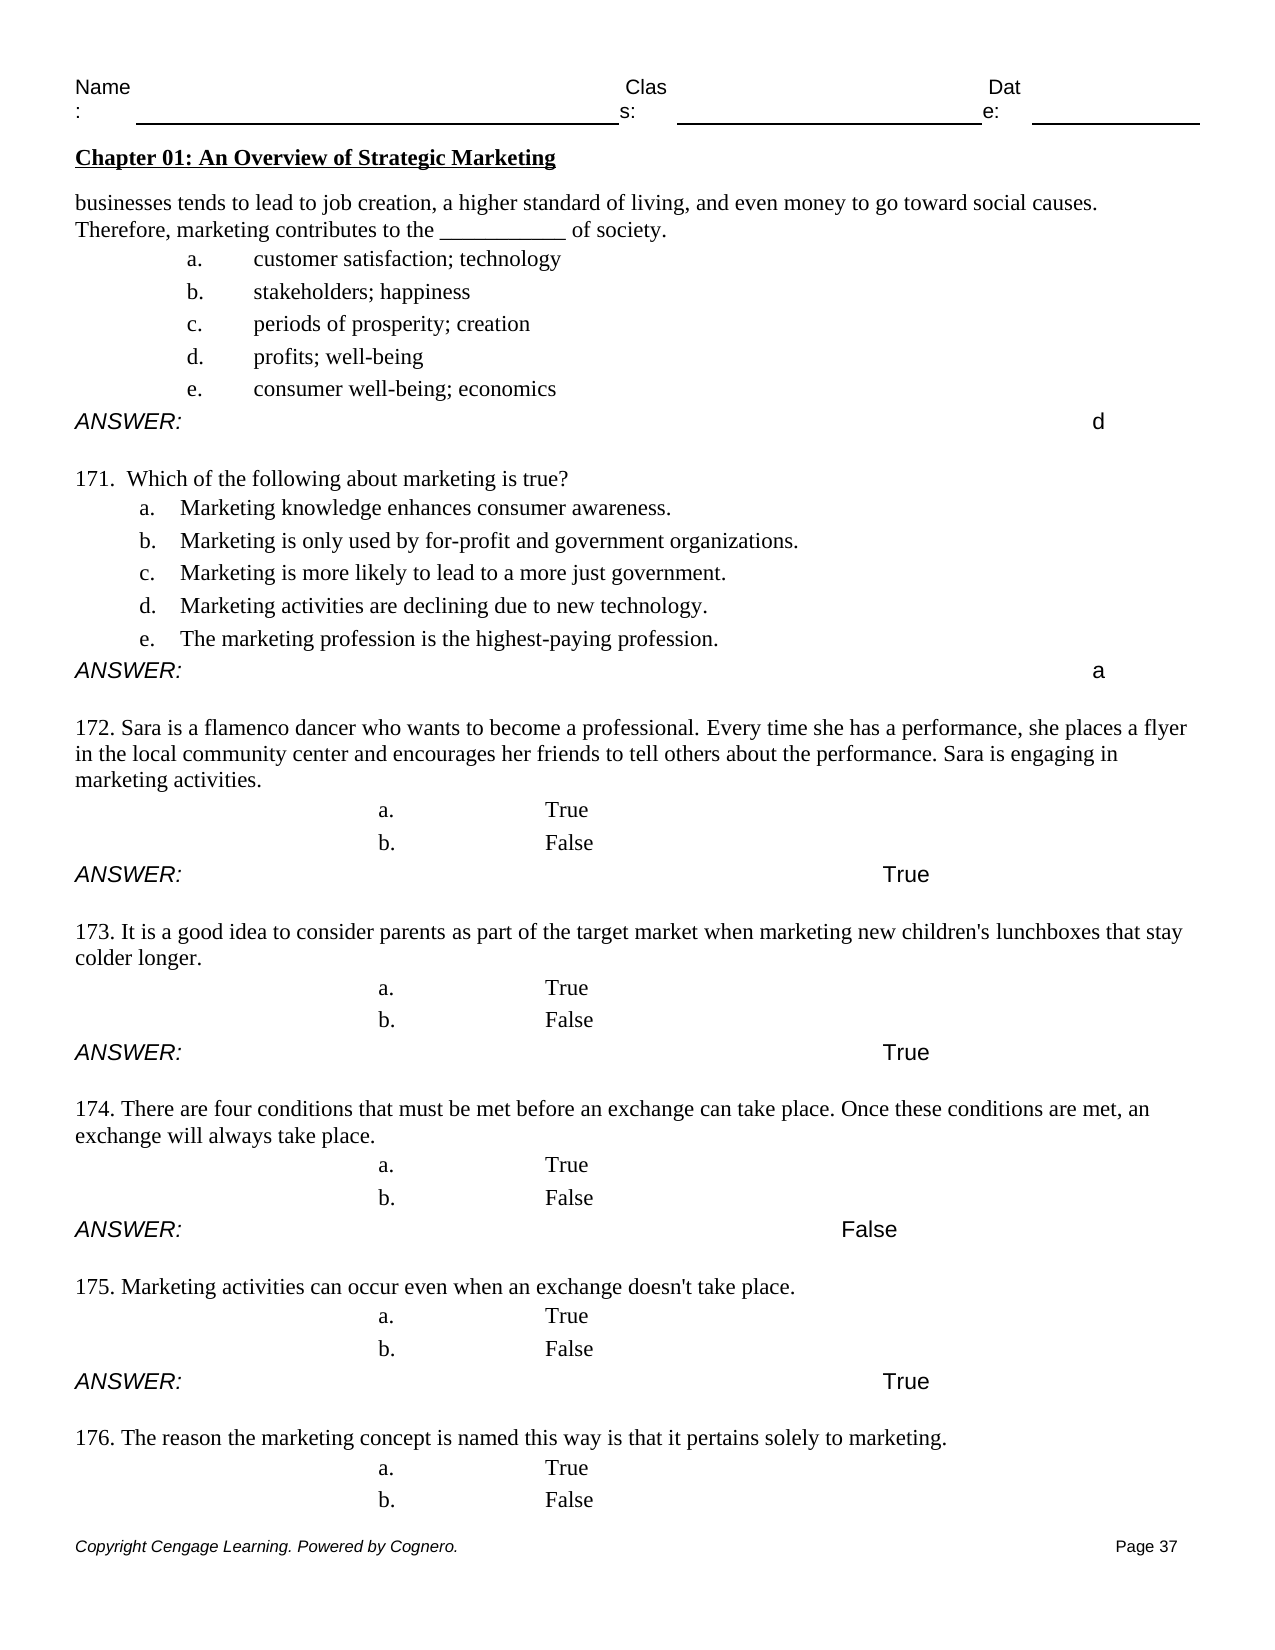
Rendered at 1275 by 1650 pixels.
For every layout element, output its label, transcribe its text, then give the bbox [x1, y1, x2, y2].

table_header 172. Sara is a flamenco dancer who wants to become a professional. ​Every time she has a performance, she places a flyer in the local community center and encourages her friends to tell others about the performance. Sara is engaging in marketing activities.​ [75, 714, 1200, 891]
table_header 171. ​ Which of the following about marketing is true?​ [75, 465, 1200, 687]
table_header 174. There are four conditions that must be met before an exchange can take place. Once these conditions are met, an exchange will always take place.​​ [75, 1095, 1200, 1246]
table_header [75, 1424, 1200, 1516]
table_header 175. ​Marketing activities can occur even when an exchange doesn't take place.​ [75, 1273, 1200, 1397]
table_header 173. It is a good idea to consider parents as part of the target market when marketing new children's lunchboxes that stay colder longer.​ [75, 918, 1200, 1068]
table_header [75, 189, 1200, 438]
